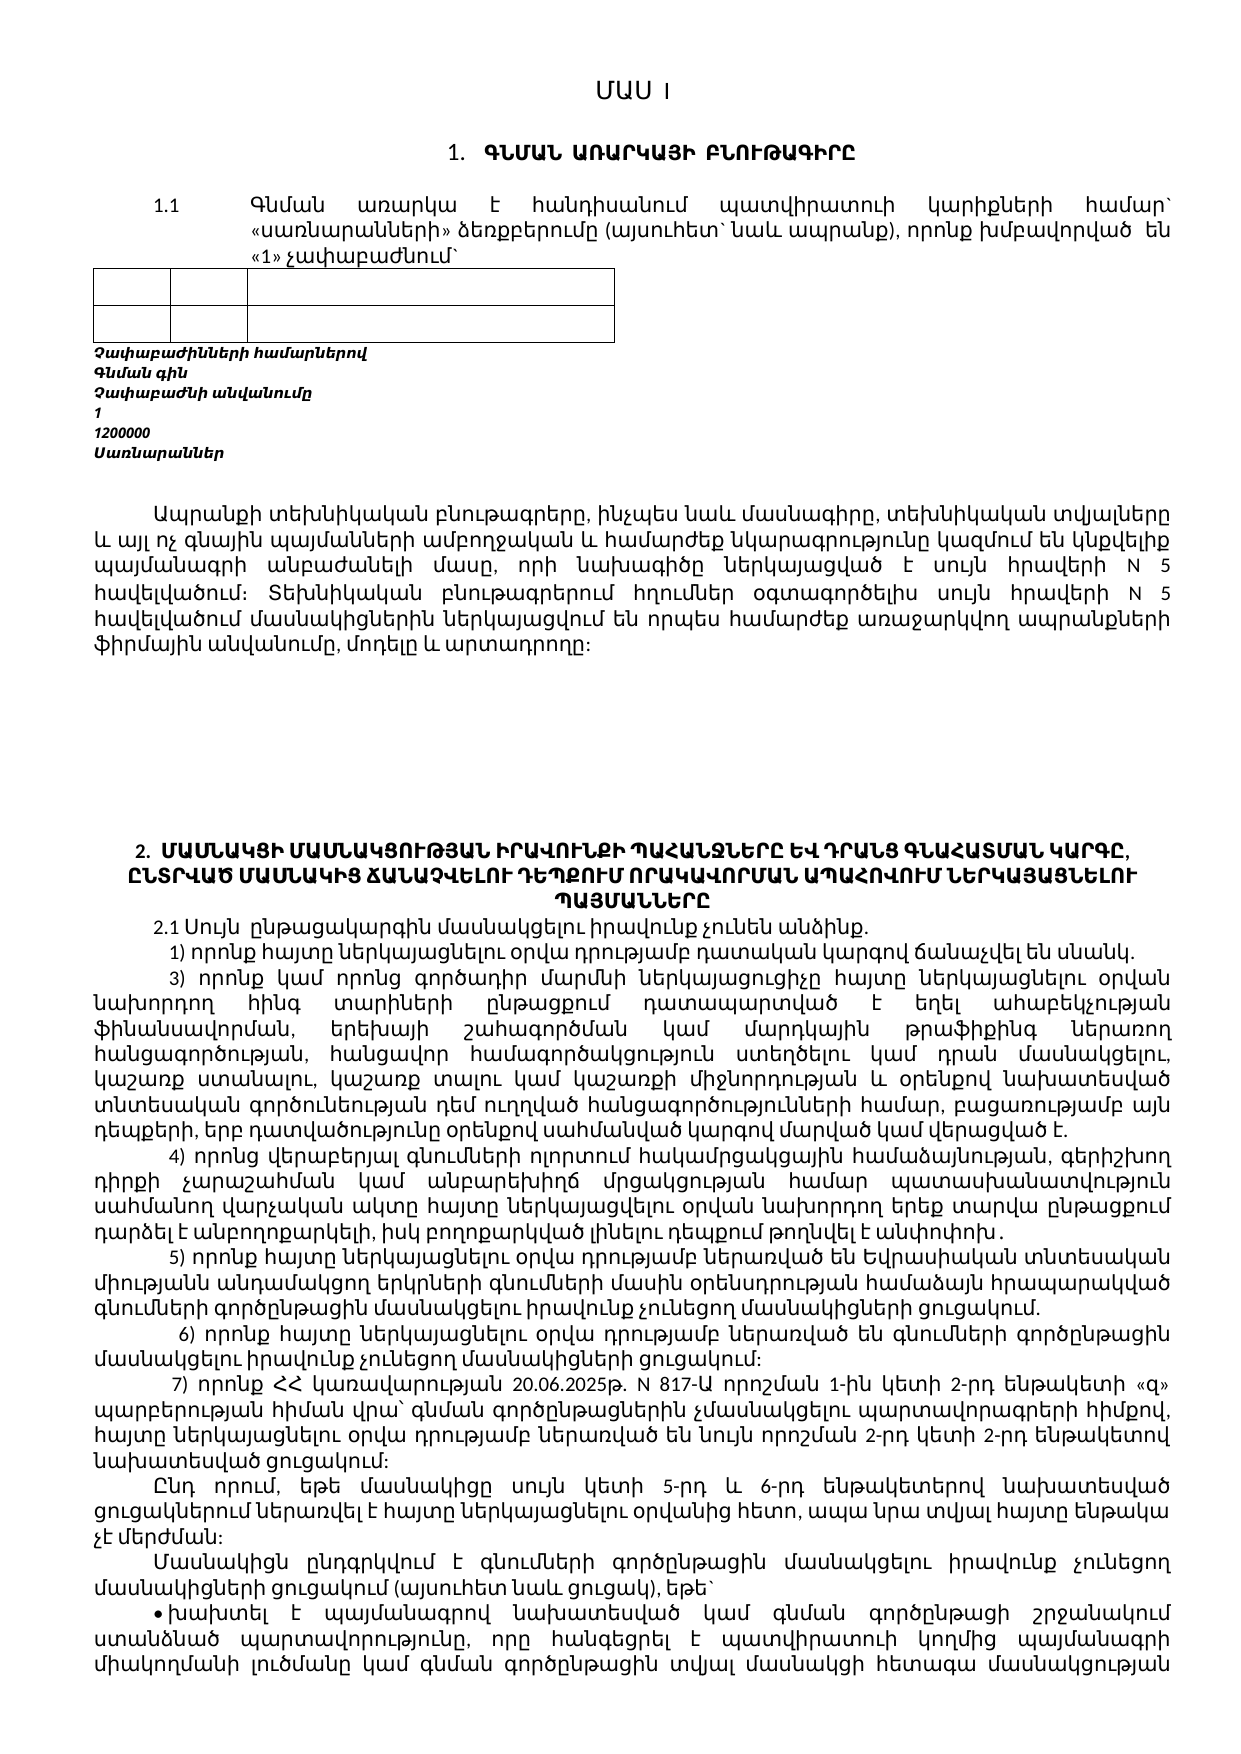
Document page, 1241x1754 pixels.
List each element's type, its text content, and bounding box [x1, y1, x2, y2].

text Ապրանքի տեխնիկական բնութագրերը, ինչպես նաև մասնագիրը, տեխնիկական տվյալները և այլ ոչ գնային պայմանների ամբողջական և համարժեք նկարագրությունը կազմում են կնքվելիք պայմանագրի անբաժանելի մասը, որի նախագիծը ներկայացված է սույն հրավերի N 5 հավելվածում։ Տեխնիկական բնութագրերում հղումներ օգտագործելիս սույն հրավերի N 5 հավելվածում մասնակիցներին ներկայացվում են որպես համարժեք առաջարկվող ապրանքների ֆիրմային անվանումը, մոդելը և արտադրողը: [94, 501, 1171, 657]
text 7) որոնք ՀՀ կառավարության 20.06.2025թ. N 817-Ա որոշման 1-ին կետի 2-րդ ենթակետի «զ» պարբերության հիման վրա՝ գնման գործընթացներին չմասնակցելու պարտավորագրերի հիմքով, հայտը ներկայացնելու օրվա դրությամբ ներառված են նույն որոշման 2-րդ կետի 2-րդ ենթակետով նախատեսված ցուցակում: [94, 1372, 1171, 1473]
text 2. ՄԱՍՆԱԿՑԻ ՄԱՍՆԱԿՑՈՒԹՅԱՆ ԻՐԱՎՈՒՆՔԻ ՊԱՀԱՆՋՆԵՐԸ ԵՎ ԴՐԱՆՑ ԳՆԱՀԱՏՄԱՆ ԿԱՐԳԸ, ԸՆՏՐՎԱԾ ՄԱՍՆԱԿԻՑ ՃԱՆԱՉՎԵԼՈՒ ԴԵՊՔՈՒՄ ՈՐԱԿԱՎՈՐՄԱՆ ԱՊԱՀՈՎՈՒՄ ՆԵՐԿԱՅԱՑՆԵԼՈՒ ՊԱՅՄԱՆՆԵՐԸ [94, 838, 1171, 914]
text Ընդ որում, եթե մասնակիցը սույն կետի 5-րդ և 6-րդ ենթակետերով նախատեսված ցուցակներում ներառվել է հայտը ներկայացնելու օրվանից հետո, ապա նրա տվյալ հայտը ենթակա չէ մերժման: [94, 1473, 1171, 1549]
text 5) որոնք հայտը ներկայացնելու օրվա դրությամբ ներառված են Եվրասիական տնտեսական միությանն անդամակցող երկրների գնումների մասին օրենսդրության համաձայն հրապարակված գնումների գործընթացին մասնակցելու իրավունք չունեցող մասնակիցների ցուցակում. [94, 1244, 1171, 1321]
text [94, 1600, 1171, 1677]
text 2.1 Սույն ընթացակարգին մասնակցելու իրավունք չունեն անձինք. [94, 914, 1171, 939]
text ՄԱՍ I [94, 75, 1171, 106]
text 3) որոնք կամ որոնց գործադիր մարմնի ներկայացուցիչը հայտը ներկայացնելու օրվան նախորդող հինգ տարիների ընթացքում դատապարտված է եղել ահաբեկչության ֆինանսավորման, երեխայի շահագործման կամ մարդկային թրաֆիքինգ ներառող հանցագործության, հանցավոր համագործակցություն ստեղծելու կամ դրան մասնակցելու, կաշառք ստանալու, կաշառք տալու կամ կաշառքի միջնորդության և օրենքով նախատեսված տնտեսական գործունեության դեմ ուղղված հանցագործությունների համար, բացառությամբ այն դեպքերի, երբ դատվածությունը օրենքով սահմանված կարգով մարված կամ վերացված է. [94, 965, 1171, 1143]
text Մասնակիցն ընդգրկվում է գնումների գործընթացին մասնակցելու իրավունք չունեցող մասնակիցների ցուցակում (այսուհետ նաև ցուցակ), եթե` [94, 1549, 1171, 1600]
text 1) որոնք հայտը ներկայացնելու օրվա դրությամբ դատական կարգով ճանաչվել են սնանկ. [94, 939, 1171, 965]
list ԳՆՄԱՆ ԱՌԱՐԿԱՅԻ ԲՆՈՒԹԱԳԻՐԸ [131, 136, 1171, 167]
text 6) որոնք հայտը ներկայացնելու օրվա դրությամբ ներառված են գնումների գործընթացին մասնակցելու իրավունք չունեցող մասնակիցների ցուցակում: [94, 1321, 1171, 1372]
text 4) որոնց վերաբերյալ գնումների ոլորտում հակամրցակցային համաձայնության, գերիշխող դիրքի չարաշահման կամ անբարեխիղճ մրցակցության համար պատասխանատվություն սահմանող վարչական ակտը հայտը ներկայացվելու օրվան նախորդող երեք տարվա ընթացքում դարձել է անբողոքարկելի, իսկ բողոքարկված լինելու դեպքում թողնվել է անփոփոխ․ [94, 1143, 1171, 1244]
subtitle Գնման առարկա է հանդիսանում պատվիրատուի կարիքների համար` «սառնարանների» ձեռքբերումը (այսուհետ` նաև ապրանք), որոնք խմբավորված են «1» չափաբաժնում` [153, 192, 1171, 268]
